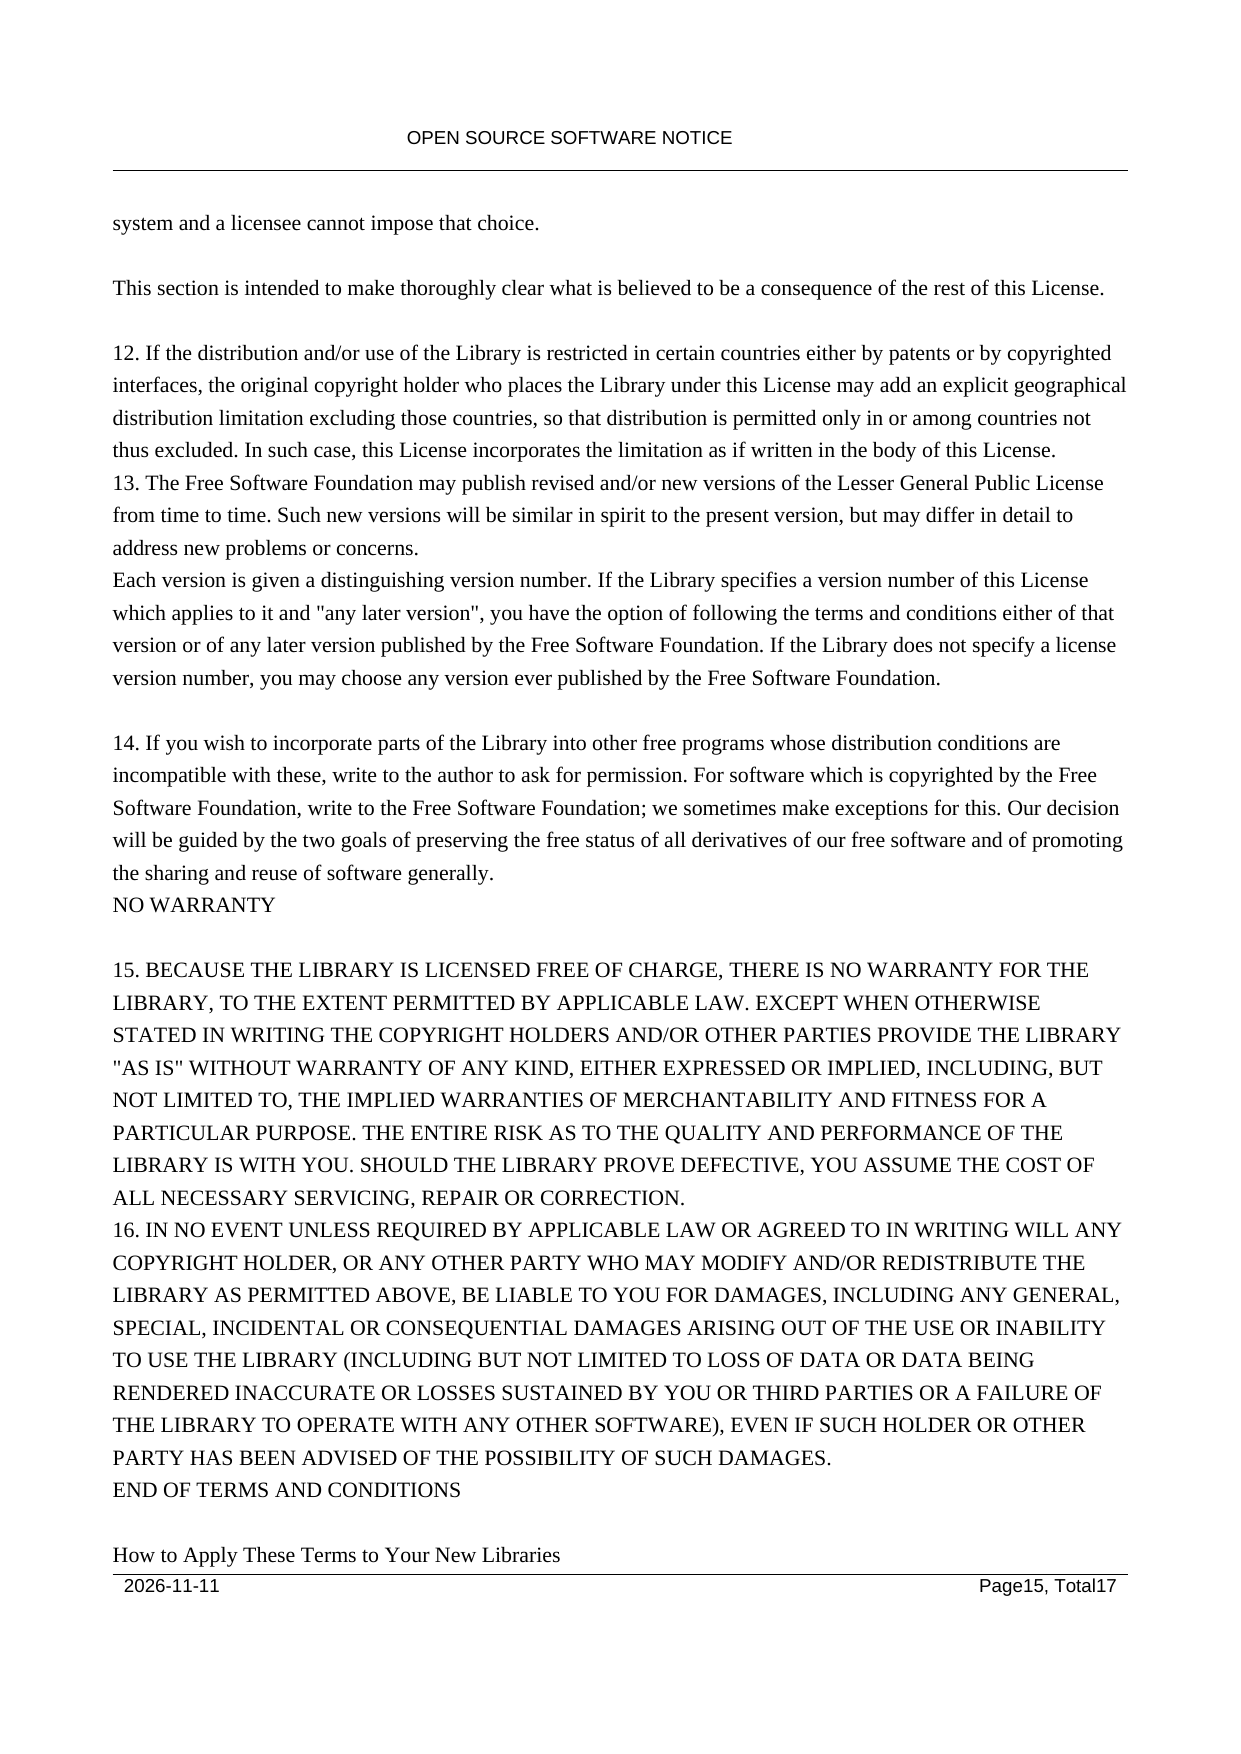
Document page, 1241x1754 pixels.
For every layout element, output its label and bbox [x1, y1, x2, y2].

text [112, 206, 1128, 1571]
